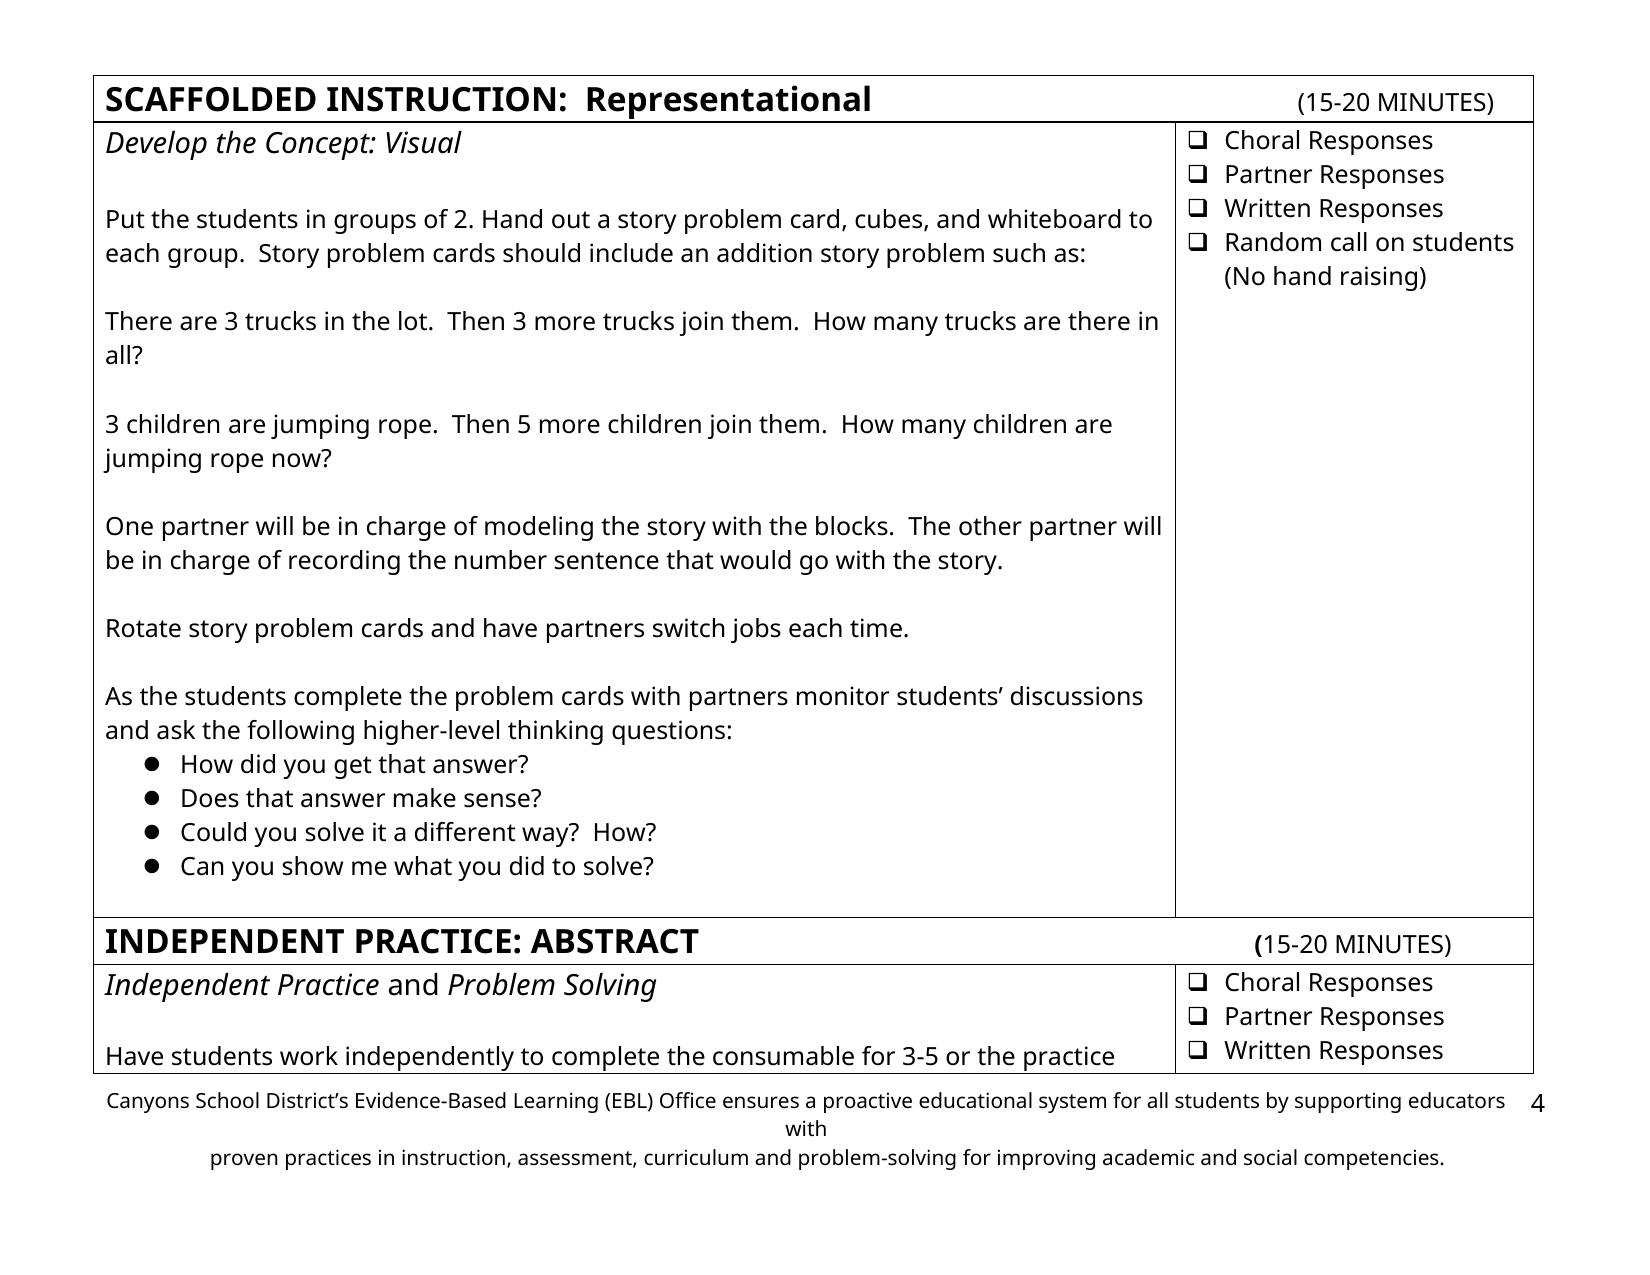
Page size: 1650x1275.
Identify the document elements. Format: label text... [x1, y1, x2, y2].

table_cell Develop the Concept: Visual Put the students in groups of 2. Hand out a story problem card, cubes, and whiteboard to each group. Story problem cards should include an addition story problem such as: There are 3 trucks in the lot. Then 3 more trucks join them. How many trucks are there in all? 3 children are jumping rope. Then 5 more children join them. How many children are jumping rope now? One partner will be in charge of modeling the story with the blocks. The other partner will be in charge of recording the number sentence that would go with the story. Rotate story problem cards and have partners switch jobs each time. As the students complete the problem cards with partners monitor students’ discussions and ask the following higher-level thinking questions: How did you get that answer? Does that answer make sense? Could you solve it a different way? How? Can you show me what you did to solve? [94, 123, 1175, 917]
table_cell Choral Responses Partner Responses Written Responses Random call on students (No hand raising) [1176, 123, 1533, 917]
table_cell INDEPENDENT PRACTICE: ABSTRACT (15-20 MINUTES) [94, 918, 1533, 964]
table_cell SCAFFOLDED INSTRUCTION: Representational (15-20 MINUTES) [94, 76, 1533, 121]
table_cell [94, 965, 1175, 1072]
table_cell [1176, 965, 1533, 1072]
